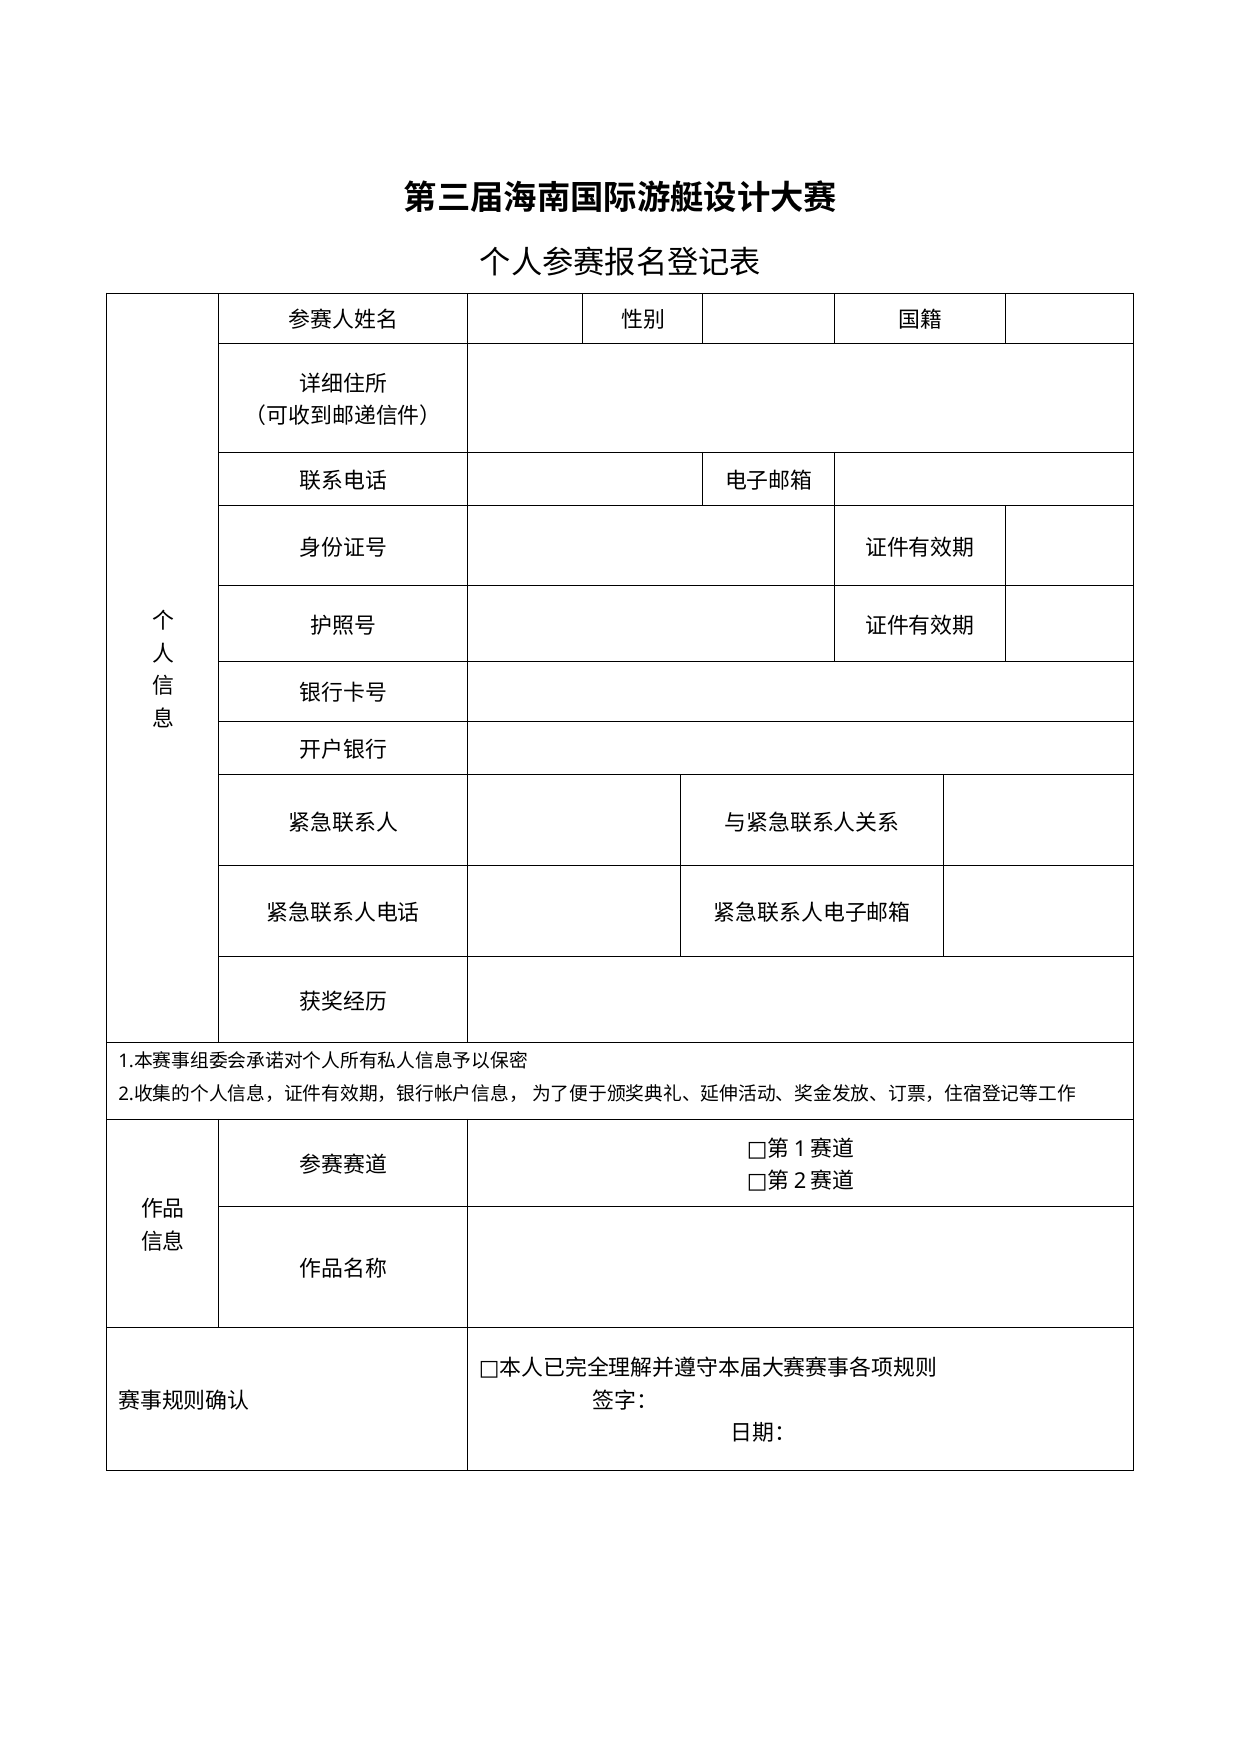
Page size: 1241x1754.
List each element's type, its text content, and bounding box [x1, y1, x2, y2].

table_cell 紧急联系人 [219, 775, 467, 865]
table_cell [944, 866, 1133, 956]
table_cell 详细住所 （可收到邮递信件） [219, 344, 467, 452]
table_cell [835, 453, 1133, 505]
table_cell [468, 662, 1133, 721]
table_header 国籍 [835, 294, 1005, 343]
table_cell 1.本赛事组委会承诺对个人所有私人信息予以保密 2.收集的个人信息，证件有效期，银行帐户信息， 为了便于颁奖典礼、延伸活动、奖金发放、订票，住宿登记等工作 [107, 1043, 1133, 1119]
table_cell 联系电话 [219, 453, 467, 505]
table_cell [1006, 506, 1133, 585]
table_cell [1006, 586, 1133, 661]
table_cell [468, 775, 680, 865]
table_cell 作品 信息 [107, 1120, 218, 1327]
table_cell [468, 586, 834, 661]
table_cell 开户银行 [219, 722, 467, 774]
table_cell [468, 344, 1133, 452]
table_cell [468, 866, 680, 956]
table_header 性别 [583, 294, 702, 343]
table_cell □第1赛道 □第2赛道 [468, 1120, 1133, 1206]
table_header [468, 294, 582, 343]
table_cell 赛事规则确认 [107, 1328, 467, 1470]
table_cell [468, 957, 1133, 1042]
table_cell 护照号 [219, 586, 467, 661]
table_header 参赛人姓名 [219, 294, 467, 343]
table_cell [468, 1207, 1133, 1327]
table_cell [468, 453, 702, 505]
table_cell 作品名称 [219, 1207, 467, 1327]
table_header [1006, 294, 1133, 343]
table_cell [468, 506, 834, 585]
table_header [703, 294, 834, 343]
table_cell [944, 775, 1133, 865]
table_cell 紧急联系人电话 [219, 866, 467, 956]
table_cell 身份证号 [219, 506, 467, 585]
table_cell 参赛赛道 [219, 1120, 467, 1206]
table_cell 紧急联系人电子邮箱 [681, 866, 943, 956]
table_cell 获奖经历 [219, 957, 467, 1042]
table_cell 与紧急联系人关系 [681, 775, 943, 865]
table_cell □本人已完全理解并遵守本届大赛赛事各项规则 签字： 日期： [468, 1328, 1133, 1470]
text 个人参赛报名登记表 [118, 227, 1122, 292]
table_cell 证件有效期 [835, 586, 1005, 661]
text 第三届海南国际游艇设计大赛 [118, 162, 1122, 227]
table_cell [468, 722, 1133, 774]
table_header 个 人 信 息 [107, 294, 218, 1042]
table_cell 银行卡号 [219, 662, 467, 721]
table_cell 电子邮箱 [703, 453, 834, 505]
table_cell 证件有效期 [835, 506, 1005, 585]
